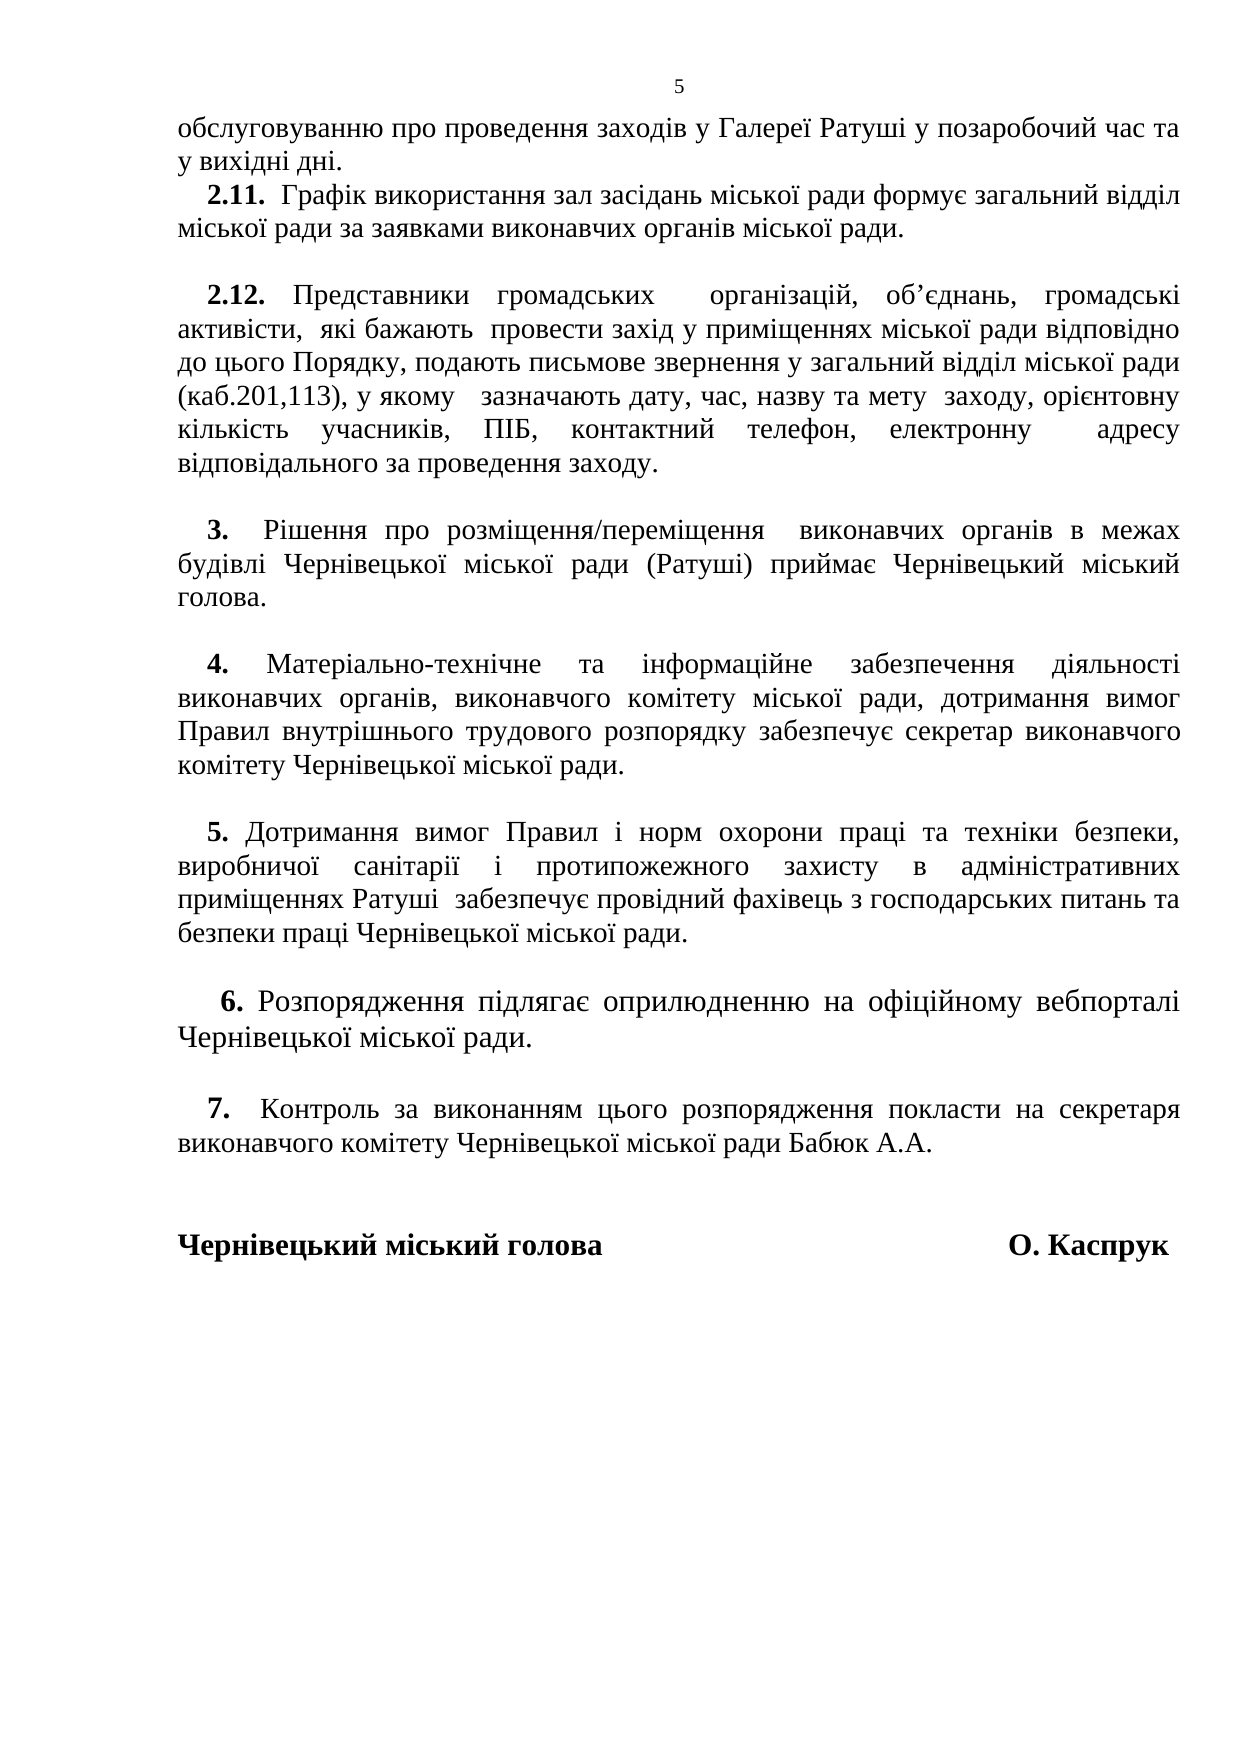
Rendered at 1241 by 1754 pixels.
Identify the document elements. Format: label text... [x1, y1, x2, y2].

text 6. Розпорядження підлягає оприлюдненню на офіційному вебпорталі Чернівецької міської ради. [177, 982, 1181, 1054]
text 7. Контроль за виконанням цього розпорядження покласти на секретаря виконавчого комітету Чернівецької міської ради Бабюк А.А. [177, 1090, 1181, 1159]
text Чернівецький міський голова О. Каспрук [177, 1226, 1181, 1262]
text 5. Дотримання вимог Правил і норм охорони праці та техніки безпеки, виробничої санітарії і протипожежного захисту в адміністративних приміщеннях Ратуші забезпечує провідний фахівець з господарських питань та безпеки праці Чернівецької міської ради. [177, 814, 1181, 948]
text 3. Рішення про розміщення/переміщення виконавчих органів в межах будівлі Чернівецької міської ради (Ратуші) приймає Чернівецький міський голова. [177, 512, 1181, 613]
text 2.11. Графік використання зал засідань міської ради формує загальний відділ міської ради за заявками виконавчих органів міської ради. [177, 177, 1181, 244]
text 4. Матеріально-технічне та інформаційне забезпечення діяльності виконавчих органів, виконавчого комітету міської ради, дотримання вимог Правил внутрішнього трудового розпорядку забезпечує секретар виконавчого комітету Чернівецької міської ради. [177, 646, 1181, 781]
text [177, 110, 1181, 177]
text 2.12. Представники громадських організацій, об’єднань, громадські активісти, які бажають провести захід у приміщеннях міської ради відповідно до цього Порядку, подають письмове звернення у загальний відділ міської ради (каб.201,113), у якому зазначають дату, час, назву та мету заходу, орієнтовну кількість учасників, ПІБ, контактний телефон, електронну адресу відповідального за проведення заходу. [177, 277, 1181, 479]
